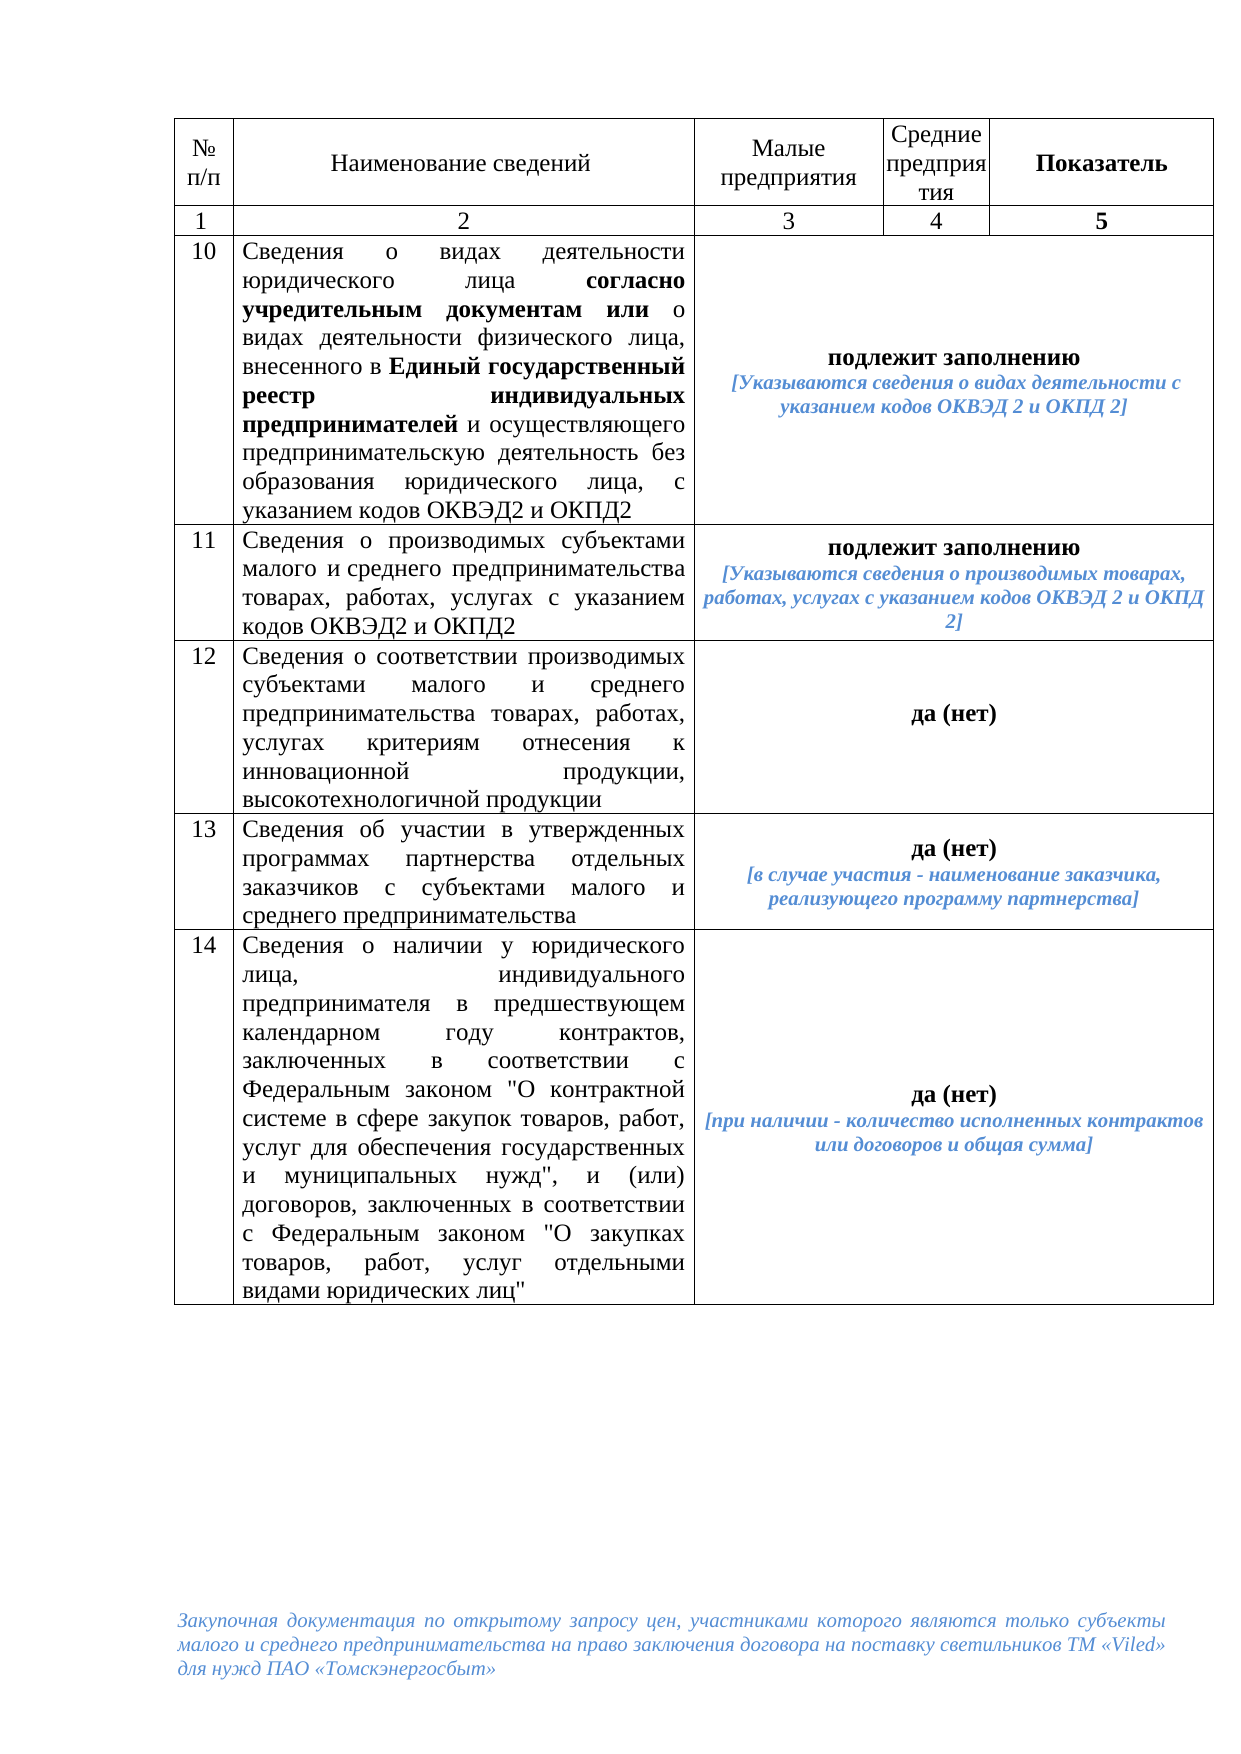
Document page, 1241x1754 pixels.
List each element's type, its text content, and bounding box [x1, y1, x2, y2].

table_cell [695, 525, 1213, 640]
table_cell 5 [990, 206, 1213, 235]
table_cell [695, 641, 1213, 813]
table_header № п/п [175, 119, 233, 205]
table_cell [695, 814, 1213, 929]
table_header Малые предприятия [695, 119, 883, 205]
table_cell 4 [884, 206, 989, 235]
table_cell 1 3 [175, 206, 233, 235]
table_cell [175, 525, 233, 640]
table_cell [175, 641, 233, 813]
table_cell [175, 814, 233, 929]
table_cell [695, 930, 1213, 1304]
table_header Средние предприятия [884, 119, 989, 205]
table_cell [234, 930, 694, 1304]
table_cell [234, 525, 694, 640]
table_header Показатель [990, 119, 1213, 205]
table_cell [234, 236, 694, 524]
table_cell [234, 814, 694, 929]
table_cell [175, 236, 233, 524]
table_header Наименование сведений 2 [234, 119, 694, 205]
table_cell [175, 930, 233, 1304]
table_cell 3 [695, 206, 883, 235]
table_cell 2 [234, 206, 694, 235]
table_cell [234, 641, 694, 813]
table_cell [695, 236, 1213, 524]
